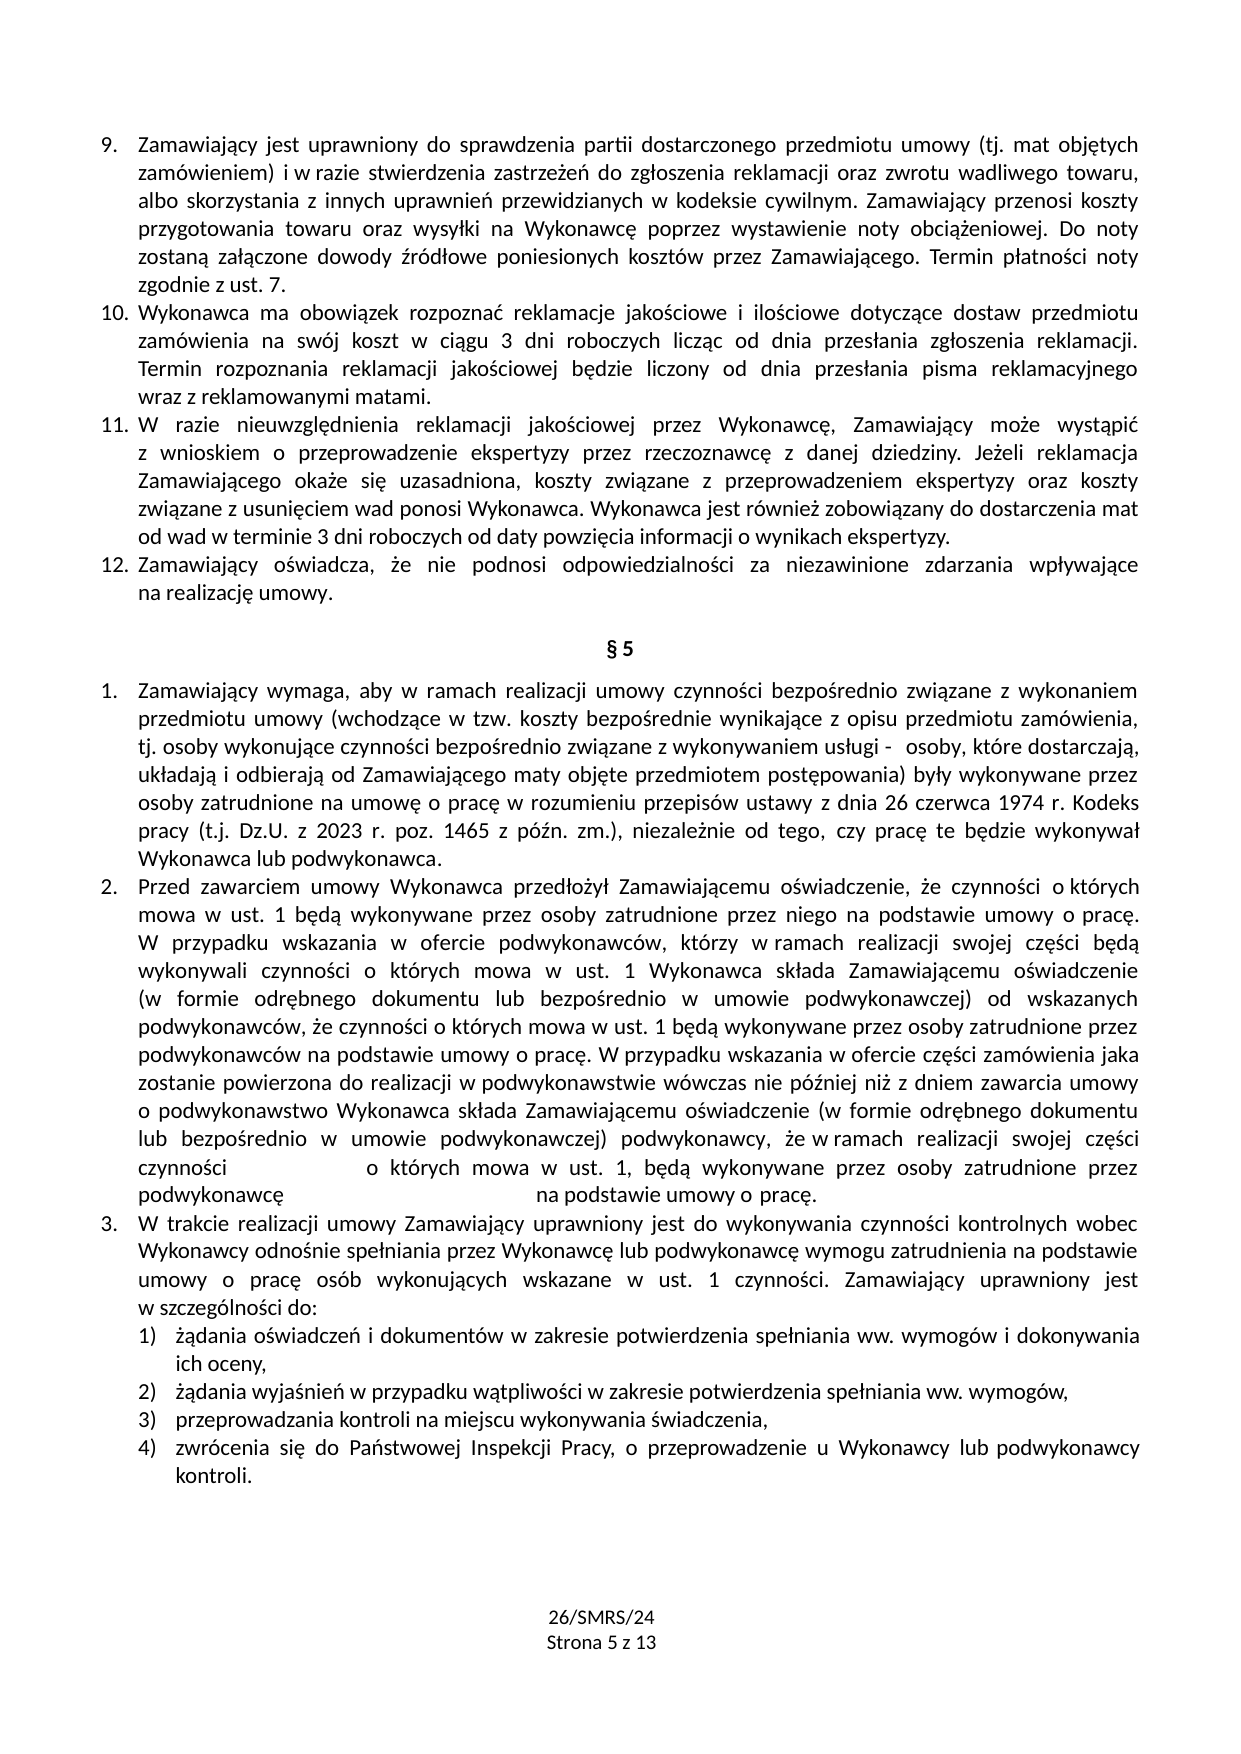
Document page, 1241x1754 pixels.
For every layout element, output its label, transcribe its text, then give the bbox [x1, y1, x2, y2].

list Zamawiający oświadcza, że nie podnosi odpowiedzialności za niezawinione zdarzania wpływające na realizację umowy. [100, 550, 1140, 606]
list Przed zawarciem umowy Wykonawca przedłożył Zamawiającemu oświadczenie, że czynności o których mowa w ust. 1 będą wykonywane przez osoby zatrudnione przez niego na podstawie umowy o pracę. W przypadku wskazania w ofercie podwykonawców, którzy w ramach realizacji swojej części będą wykonywali czynności o których mowa w ust. 1 Wykonawca składa Zamawiającemu oświadczenie (w formie odrębnego dokumentu lub bezpośrednio w umowie podwykonawczej) od wskazanych podwykonawców, że czynności o których mowa w ust. 1 będą wykonywane przez osoby zatrudnione przez podwykonawców na podstawie umowy o pracę. W przypadku wskazania w ofercie części zamówienia jaka zostanie powierzona do realizacji w podwykonawstwie wówczas nie później niż z dniem zawarcia umowy o podwykonawstwo Wykonawca składa Zamawiającemu oświadczenie (w formie odrębnego dokumentu lub bezpośrednio w umowie podwykonawczej) podwykonawcy, że w ramach realizacji swojej części czynności o których mowa w ust. 1, będą wykonywane przez osoby zatrudnione przez podwykonawcę na podstawie umowy o pracę. [100, 872, 1140, 1209]
list W razie nieuwzględnienia reklamacji jakościowej przez Wykonawcę, Zamawiający może wystąpić z wnioskiem o przeprowadzenie ekspertyzy przez rzeczoznawcę z danej dziedziny. Jeżeli reklamacja Zamawiającego okaże się uzasadniona, koszty związane z przeprowadzeniem ekspertyzy oraz koszty związane z usunięciem wad ponosi Wykonawca. Wykonawca jest również zobowiązany do dostarczenia mat od wad w terminie 3 dni roboczych od daty powzięcia informacji o wynikach ekspertyzy. [100, 410, 1140, 550]
text § 5 [100, 634, 1140, 662]
list żądania wyjaśnień w przypadku wątpliwości w zakresie potwierdzenia spełniania ww. wymogów, [138, 1377, 1140, 1405]
list Wykonawca ma obowiązek rozpoznać reklamacje jakościowe i ilościowe dotyczące dostaw przedmiotu zamówienia na swój koszt w ciągu 3 dni roboczych licząc od dnia przesłania zgłoszenia reklamacji. Termin rozpoznania reklamacji jakościowej będzie liczony od dnia przesłania pisma reklamacyjnego wraz z reklamowanymi matami. [100, 298, 1140, 410]
list Zamawiający wymaga, aby w ramach realizacji umowy czynności bezpośrednio związane z wykonaniem przedmiotu umowy (wchodzące w tzw. koszty bezpośrednie wynikające z opisu przedmiotu zamówienia, tj. osoby wykonujące czynności bezpośrednio związane z wykonywaniem usługi - osoby, które dostarczają, układają i odbierają od Zamawiającego maty objęte przedmiotem postępowania) były wykonywane przez osoby zatrudnione na umowę o pracę w rozumieniu przepisów ustawy z dnia 26 czerwca 1974 r. Kodeks pracy (t.j. Dz.U. z 2023 r. poz. 1465 z późn. zm.), niezależnie od tego, czy pracę te będzie wykonywał Wykonawca lub podwykonawca. [100, 676, 1140, 872]
list zwrócenia się do Państwowej Inspekcji Pracy, o przeprowadzenie u Wykonawcy lub podwykonawcy kontroli. [138, 1433, 1140, 1489]
list przeprowadzania kontroli na miejscu wykonywania świadczenia, [138, 1405, 1140, 1433]
list żądania oświadczeń i dokumentów w zakresie potwierdzenia spełniania ww. wymogów i dokonywania ich oceny, [138, 1321, 1140, 1377]
list W trakcie realizacji umowy Zamawiający uprawniony jest do wykonywania czynności kontrolnych wobec Wykonawcy odnośnie spełniania przez Wykonawcę lub podwykonawcę wymogu zatrudnienia na podstawie umowy o pracę osób wykonujących wskazane w ust. 1 czynności. Zamawiający uprawniony jest w szczególności do: [100, 1209, 1140, 1321]
list Zamawiający jest uprawniony do sprawdzenia partii dostarczonego przedmiotu umowy (tj. mat objętych zamówieniem) i w razie stwierdzenia zastrzeżeń do zgłoszenia reklamacji oraz zwrotu wadliwego towaru, albo skorzystania z innych uprawnień przewidzianych w kodeksie cywilnym. Zamawiający przenosi koszty przygotowania towaru oraz wysyłki na Wykonawcę poprzez wystawienie noty obciążeniowej. Do noty zostaną załączone dowody źródłowe poniesionych kosztów przez Zamawiającego. Termin płatności noty zgodnie z ust. 7. [100, 130, 1140, 298]
